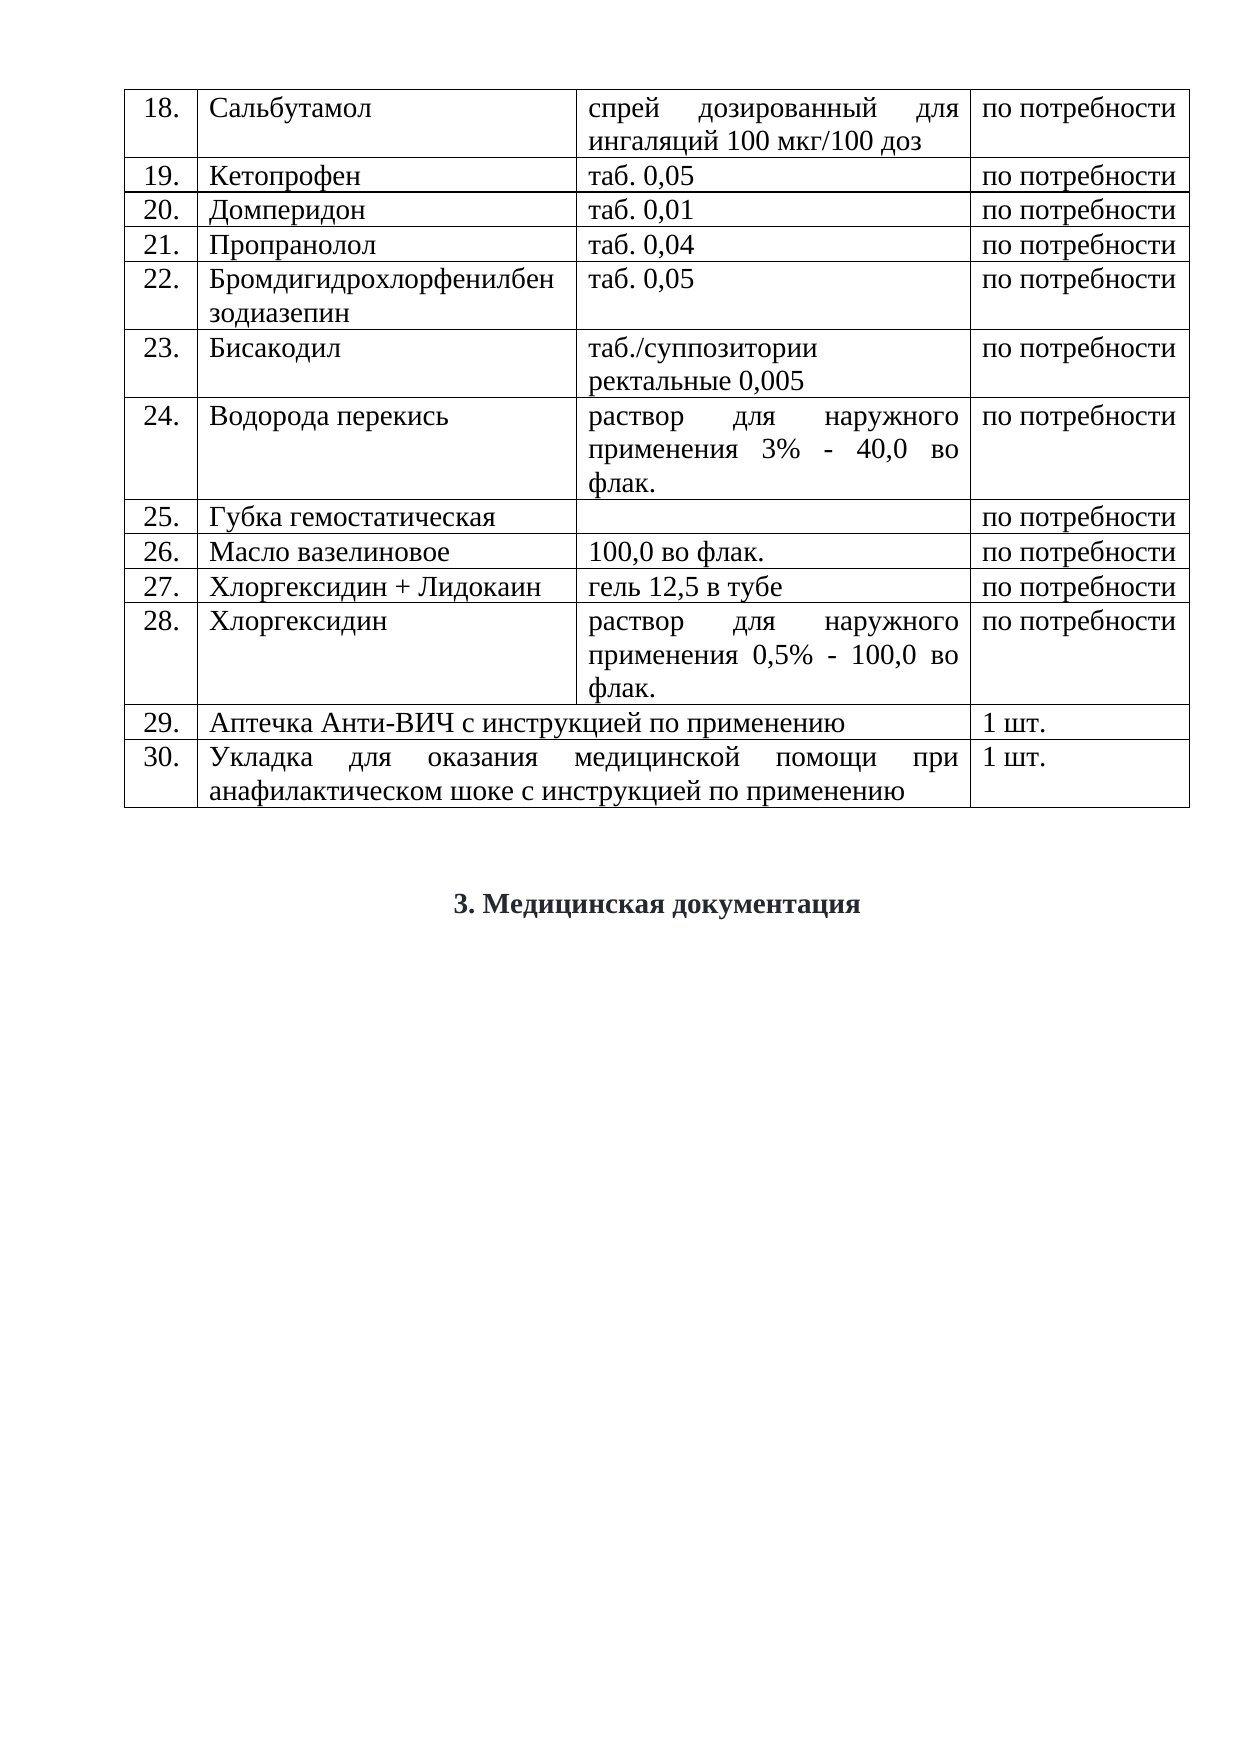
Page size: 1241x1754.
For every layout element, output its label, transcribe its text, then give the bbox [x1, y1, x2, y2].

table_cell по потребности [971, 158, 1189, 191]
table_cell таб. 0,04 [577, 227, 970, 261]
table_cell 30. [125, 740, 197, 807]
table_cell таб. 0,05 [577, 158, 970, 191]
table_cell 21. [125, 227, 197, 261]
table_cell таб. 0,01 [577, 193, 970, 226]
table_cell по потребности [971, 90, 1189, 157]
table_cell Хлоргексидин [198, 603, 576, 704]
table_cell 23. [125, 330, 197, 397]
table_cell Бромдигидрохлорфенилбензодиазепин [198, 262, 576, 329]
table_cell по потребности [971, 193, 1189, 226]
table_cell по потребности [971, 227, 1189, 261]
table_cell таб./суппозитории ректальные 0,005 [577, 330, 970, 397]
table_cell Сальбутамол [198, 90, 576, 157]
table_cell 20. [125, 193, 197, 226]
table_cell Укладка для оказания медицинской помощи при анафилактическом шоке с инструкцией по применению [198, 740, 970, 807]
subtitle 3. Медицинская документация [162, 886, 1152, 919]
table_cell 26. [125, 534, 197, 568]
table_cell 18. [125, 90, 197, 157]
table_cell раствор для наружного применения 0,5% - 100,0 во флак. [577, 603, 970, 704]
table_cell 100,0 во флак. [577, 534, 970, 568]
table_cell 25. [125, 500, 197, 533]
table_cell 1 шт. [971, 705, 1189, 738]
table_cell 22. [125, 262, 197, 329]
table_cell по потребности [971, 500, 1189, 533]
table_cell 29. [125, 705, 197, 738]
table_cell Хлоргексидин + Лидокаин [198, 569, 576, 602]
table_cell Губка гемостатическая [198, 500, 576, 533]
table_cell по потребности [971, 603, 1189, 704]
table_cell 27. [125, 569, 197, 602]
table_cell 24. [125, 398, 197, 498]
table_cell по потребности [971, 534, 1189, 568]
table_cell Бисакодил [198, 330, 576, 397]
table_cell [577, 500, 970, 533]
table_cell Аптечка Анти-ВИЧ с инструкцией по применению [198, 705, 970, 738]
table_cell Пропранолол [198, 227, 576, 261]
table_cell раствор для наружного применения 3% - 40,0 во флак. [577, 398, 970, 498]
table_cell 19. [125, 158, 197, 191]
table_cell спрей дозированный для ингаляций 100 мкг/100 доз [577, 90, 970, 157]
table_cell по потребности [971, 330, 1189, 397]
table_cell Масло вазелиновое [198, 534, 576, 568]
table_cell 1 шт. [971, 740, 1189, 807]
table_cell 28. [125, 603, 197, 704]
table_cell по потребности [971, 569, 1189, 602]
table_cell Водорода перекись [198, 398, 576, 498]
table_cell таб. 0,05 [577, 262, 970, 329]
table_cell Кетопрофен [198, 158, 576, 191]
table_cell гель 12,5 в тубе [577, 569, 970, 602]
table_cell Домперидон [198, 193, 576, 226]
table_cell по потребности [971, 398, 1189, 498]
table_cell по потребности [971, 262, 1189, 329]
